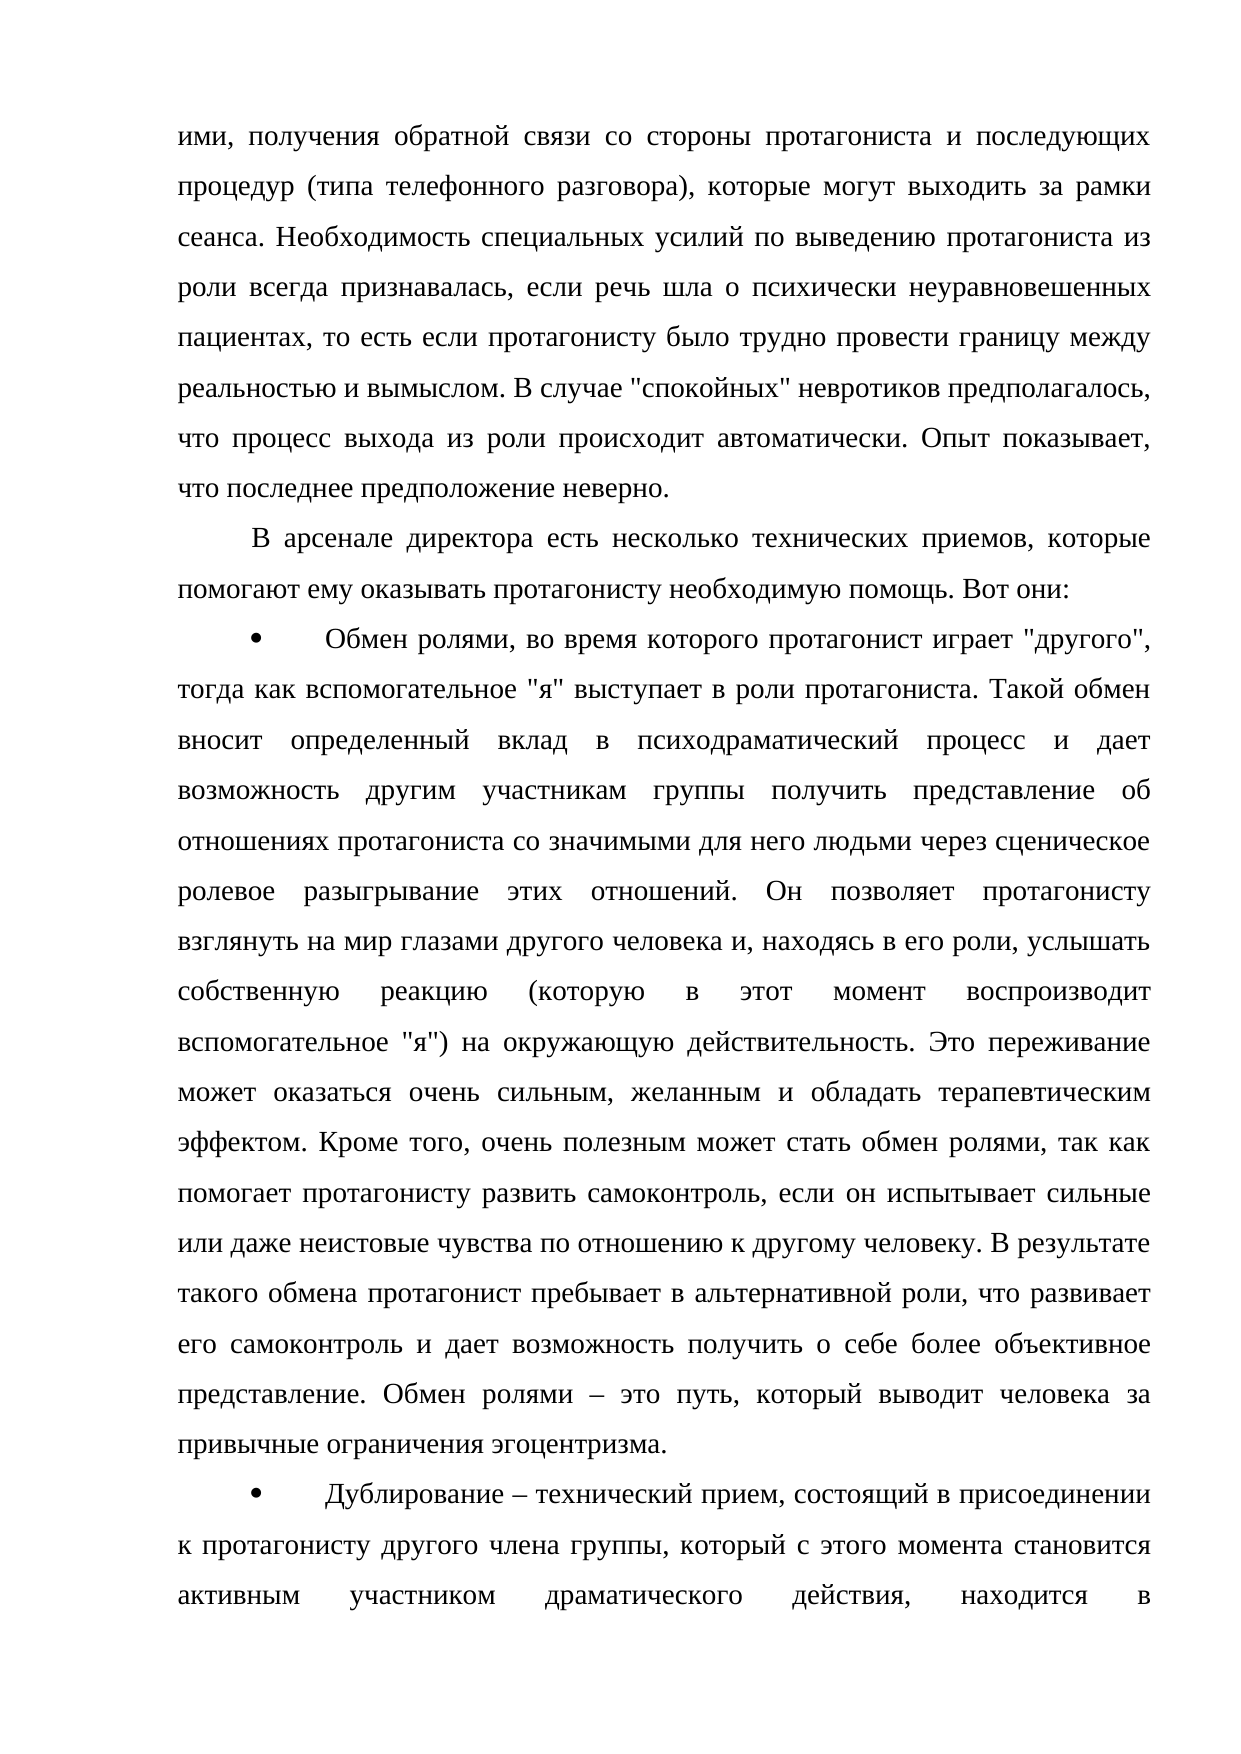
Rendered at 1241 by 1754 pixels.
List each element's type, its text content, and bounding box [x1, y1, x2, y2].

list Обмен ролями, во время которого протагонист играет "другого", тогда как вспомогательное "я" выступает в роли протагониста. Такой обмен вносит определенный вклад в психодраматический процесс и дает возможность другим участникам группы получить представление об отношениях протагониста со значимыми для него людьми через сценическое ролевое разыгрывание этих отношений. Он позволяет протагонисту взглянуть на мир глазами другого человека и, находясь в его роли, услышать собственную реакцию (которую в этот момент воспроизводит вспомогательное "я") на окружающую действительность. Это переживание может оказаться очень сильным, желанным и обладать терапевтическим эффектом. Кроме того, очень полезным может стать обмен ролями, так как помогает протагонисту развить самоконтроль, если он испытывает сильные или даже неистовые чувства по отношению к другому человеку. В результате такого обмена протагонист пребывает в альтернативной роли, что развивает его самоконтроль и дает возможность получить о себе более объективное представление. Обмен ролями – это путь, который выводит человека за привычные ограничения эгоцентризма. [177, 621, 1152, 1460]
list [177, 1477, 1152, 1611]
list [177, 118, 1152, 504]
text В арсенале директора есть несколько технических приемов, которые помогают ему оказывать протагонисту необходимую помощь. Вот они: [177, 521, 1152, 604]
